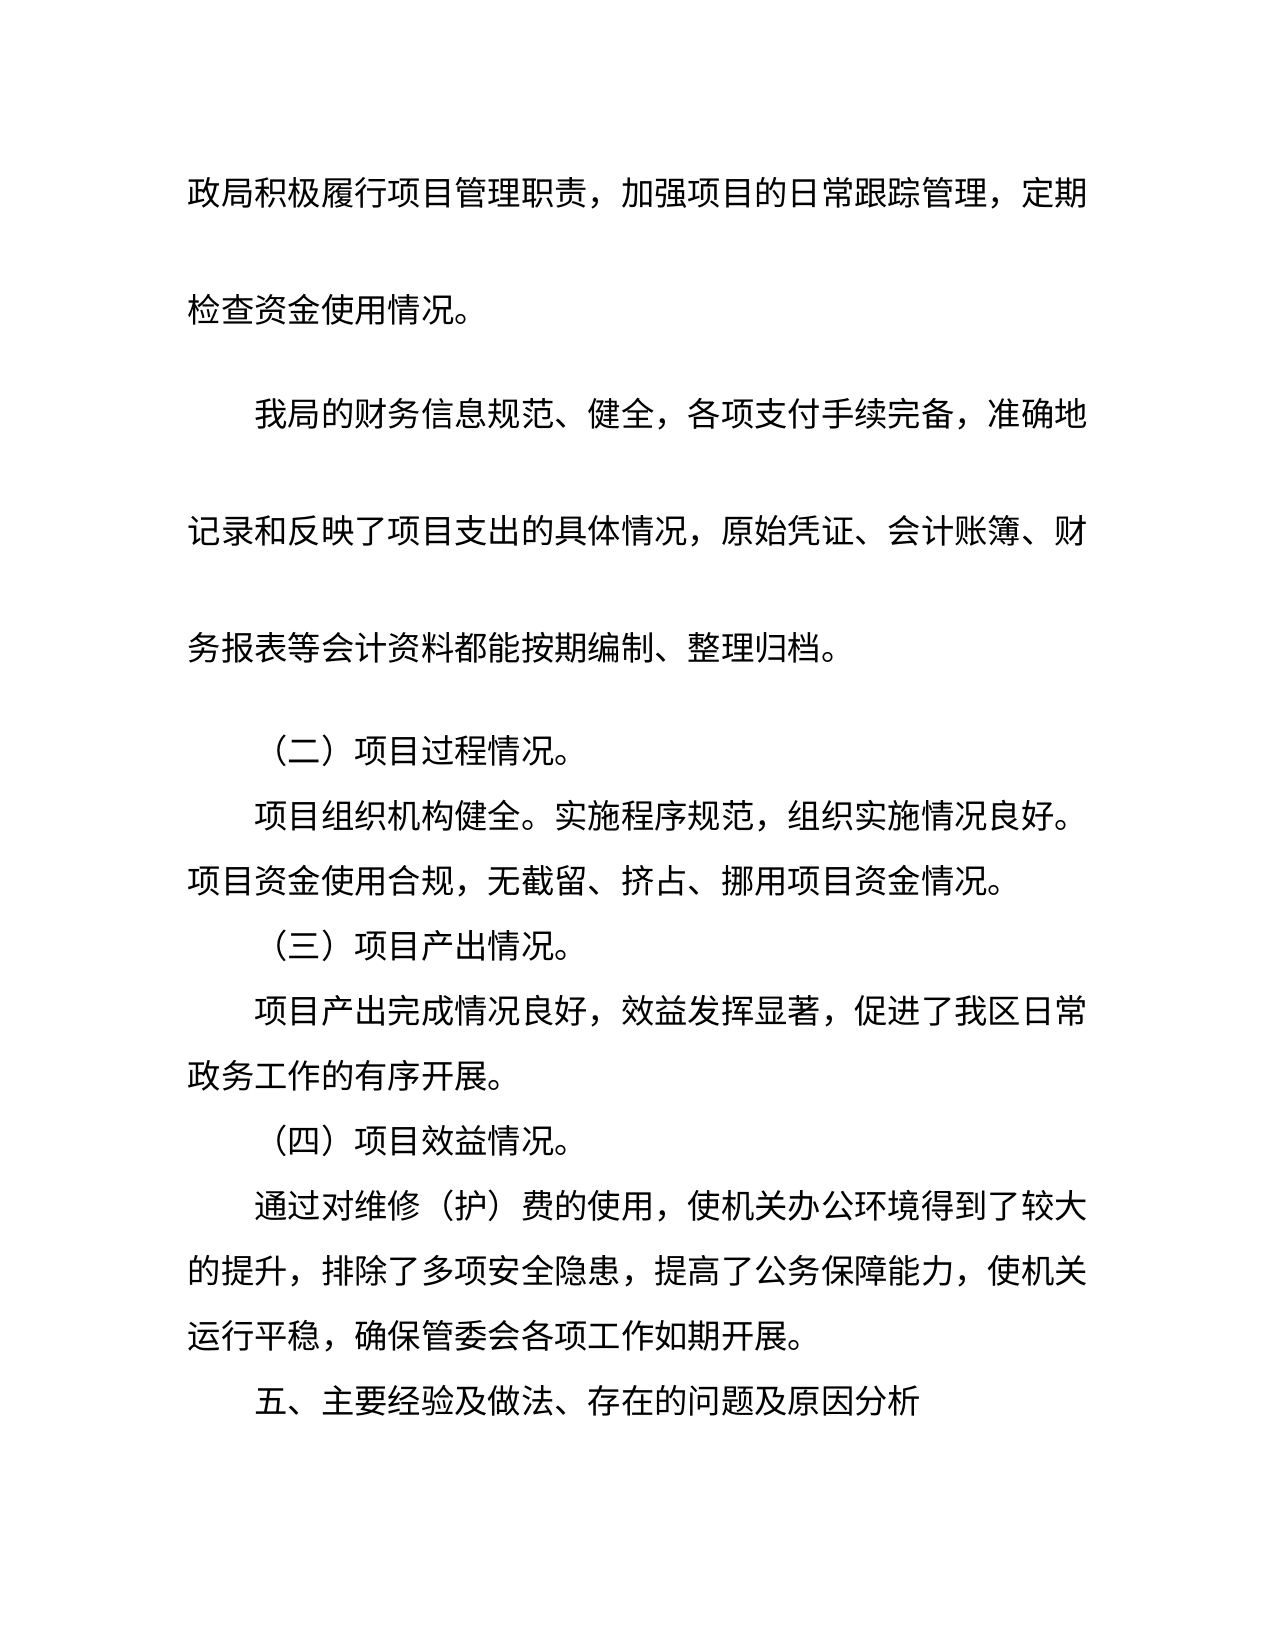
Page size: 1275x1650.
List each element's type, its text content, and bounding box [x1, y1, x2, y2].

text 项目组织机构健全。实施程序规范，组织实施情况良好。项目资金使用合规，无截留、挤占、挪用项目资金情况。 [187, 782, 1087, 912]
text 通过对维修（护）费的使用，使机关办公环境得到了较大的提升，排除了多项安全隐患，提高了公务保障能力，使机关运行平稳，确保管委会各项工作如期开展。 [187, 1172, 1087, 1367]
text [187, 159, 1087, 341]
text 五、主要经验及做法、存在的问题及原因分析 [187, 1367, 1087, 1432]
text （二）项目过程情况。 [187, 717, 1087, 782]
text 项目产出完成情况良好，效益发挥显著，促进了我区日常政务工作的有序开展。 [187, 977, 1087, 1107]
text （三）项目产出情况。 [187, 912, 1087, 977]
text 我局的财务信息规范、健全，各项支付手续完备，准确地记录和反映了项目支出的具体情况，原始凭证、会计账簿、财务报表等会计资料都能按期编制、整理归档。 [187, 379, 1087, 678]
text （四）项目效益情况。 [187, 1107, 1087, 1172]
